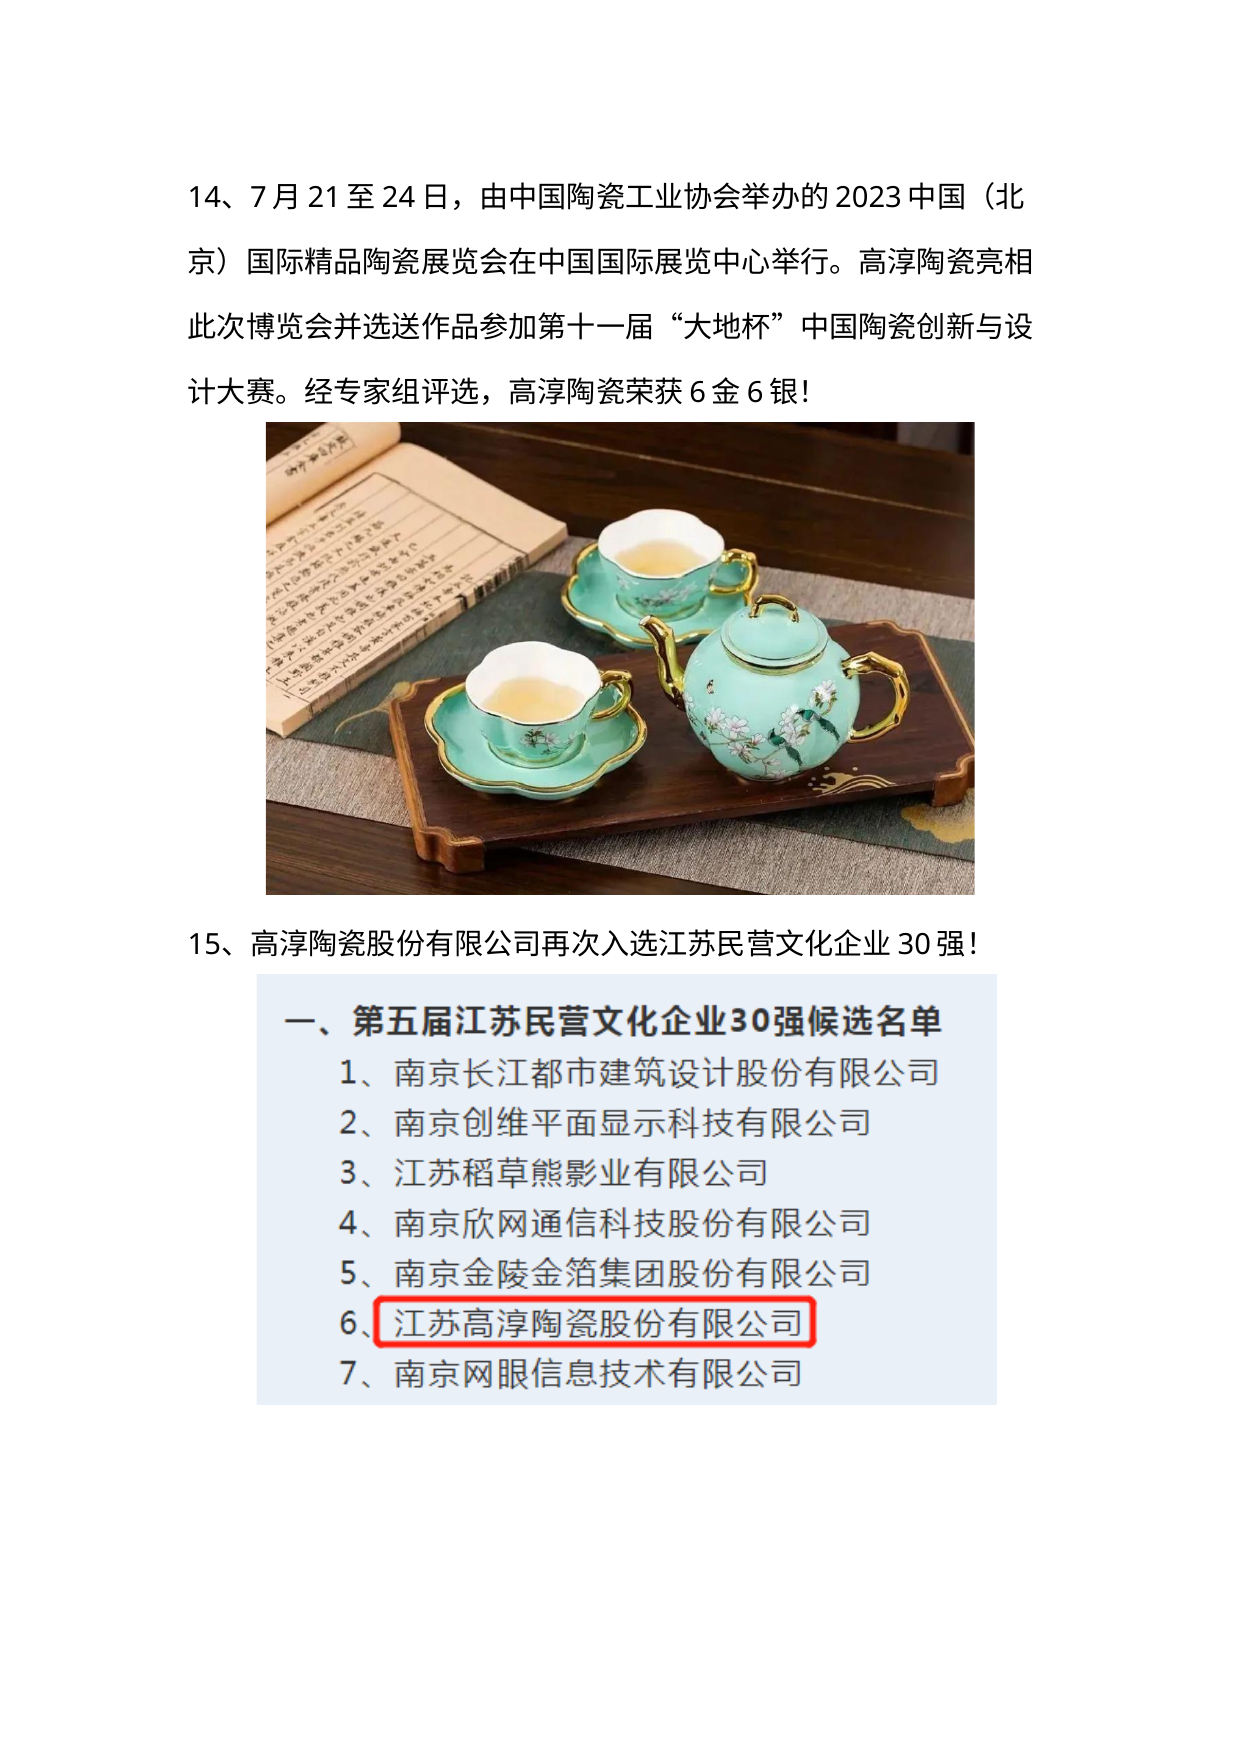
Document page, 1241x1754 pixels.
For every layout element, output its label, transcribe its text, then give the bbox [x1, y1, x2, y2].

picture [243, 974, 997, 1405]
subtitle 14、7月21至24日，由中国陶瓷工业协会举办的2023中国（北京）国际精品陶瓷展览会在中国国际展览中心举行。高淳陶瓷亮相此次博览会并选送作品参加第十一届“大地杯”中国陶瓷创新与设计大赛。经专家组评选，高淳陶瓷荣获6金6银！ [187, 162, 1053, 422]
picture [265, 422, 975, 895]
subtitle 15、高淳陶瓷股份有限公司再次入选江苏民营文化企业30强！ [187, 909, 1053, 974]
